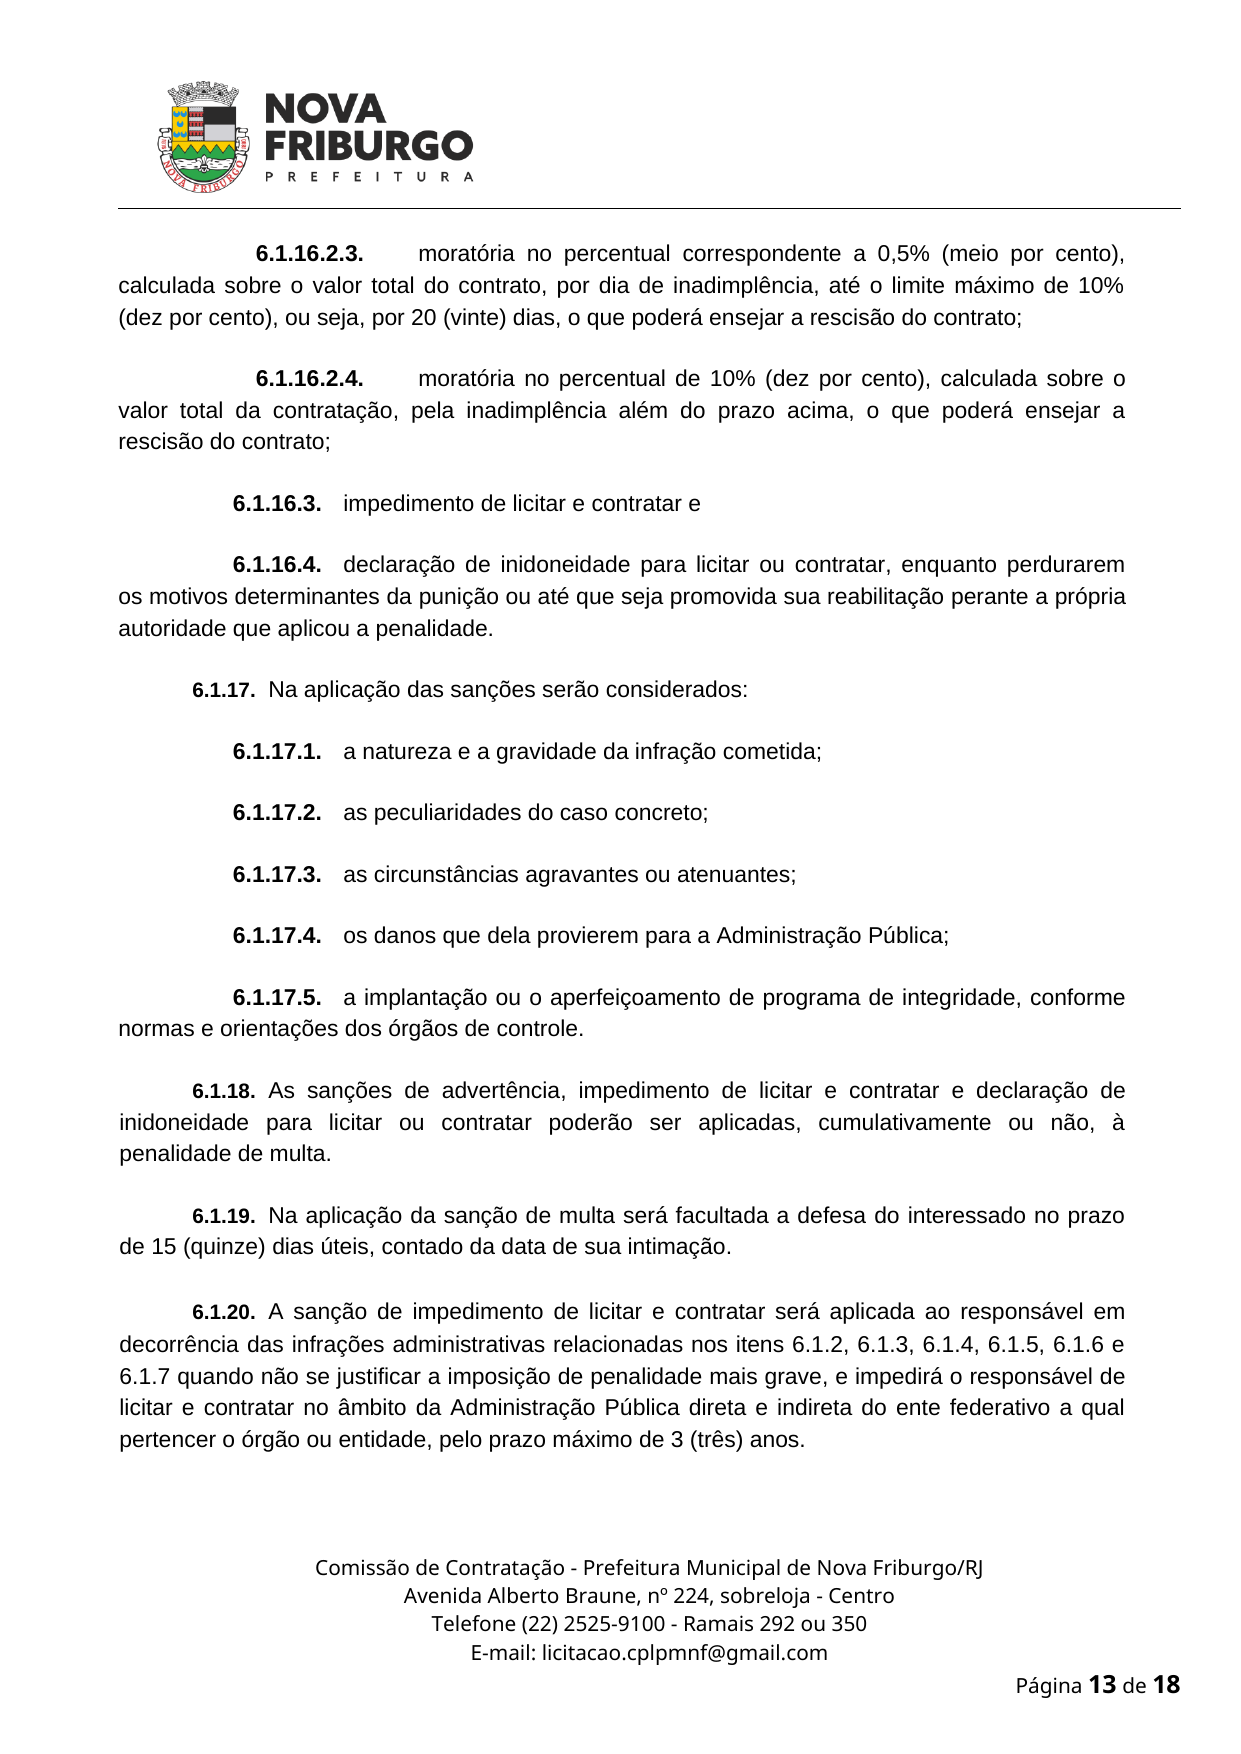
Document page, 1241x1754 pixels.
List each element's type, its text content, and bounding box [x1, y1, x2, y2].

list as circunstâncias agravantes ou atenuantes; [118, 861, 1126, 887]
list os danos que dela provierem para a Administração Pública; [118, 922, 1126, 949]
list as peculiaridades do caso concreto; [118, 799, 1126, 826]
list Na aplicação das sanções serão considerados: [192, 676, 1126, 702]
list a natureza e a gravidade da infração cometida; [118, 738, 1126, 764]
list declaração de inidoneidade para licitar ou contratar, enquanto perdurarem os motivos determinantes da punição ou até que seja promovida sua reabilitação perante a própria autoridade que aplicou a penalidade. [118, 551, 1126, 641]
list Na aplicação da sanção de multa será facultada a defesa do interessado no prazo de 15 (quinze) dias úteis, contado da data de sua intimação. [119, 1202, 1126, 1259]
list moratória no percentual de 10% (dez por cento), calculada sobre o valor total da contratação, pela inadimplência além do prazo acima, o que poderá ensejar a rescisão do contrato; [118, 365, 1126, 454]
list a implantação ou o aperfeiçoamento de programa de integridade, conforme normas e orientações dos órgãos de controle. [118, 984, 1126, 1042]
picture [118, 68, 512, 207]
list As sanções de advertência, impedimento de licitar e contratar e declaração de inidoneidade para licitar ou contratar poderão ser aplicadas, cumulativamente ou não, à penalidade de multa. [119, 1077, 1126, 1166]
list moratória no percentual correspondente a 0,5% (meio por cento), calculada sobre o valor total do contrato, por dia de inadimplência, até o limite máximo de 10% (dez por cento), ou seja, por 20 (vinte) dias, o que poderá ensejar a rescisão do contrato; [118, 240, 1126, 330]
list impedimento de licitar e contratar e [118, 490, 1126, 516]
list A sanção de impedimento de licitar e contratar será aplicada ao responsável em decorrência das infrações administrativas relacionadas nos itens 6.1.2, 6.1.3, 6.1.4, 6.1.5, 6.1.6 e 6.1.7 quando não se justificar a imposição de penalidade mais grave, e impedirá o responsável de licitar e contratar no âmbito da Administração Pública direta e indireta do ente federativo a qual pertencer o órgão ou entidade, pelo prazo máximo de 3 (três) anos. [119, 1295, 1126, 1452]
